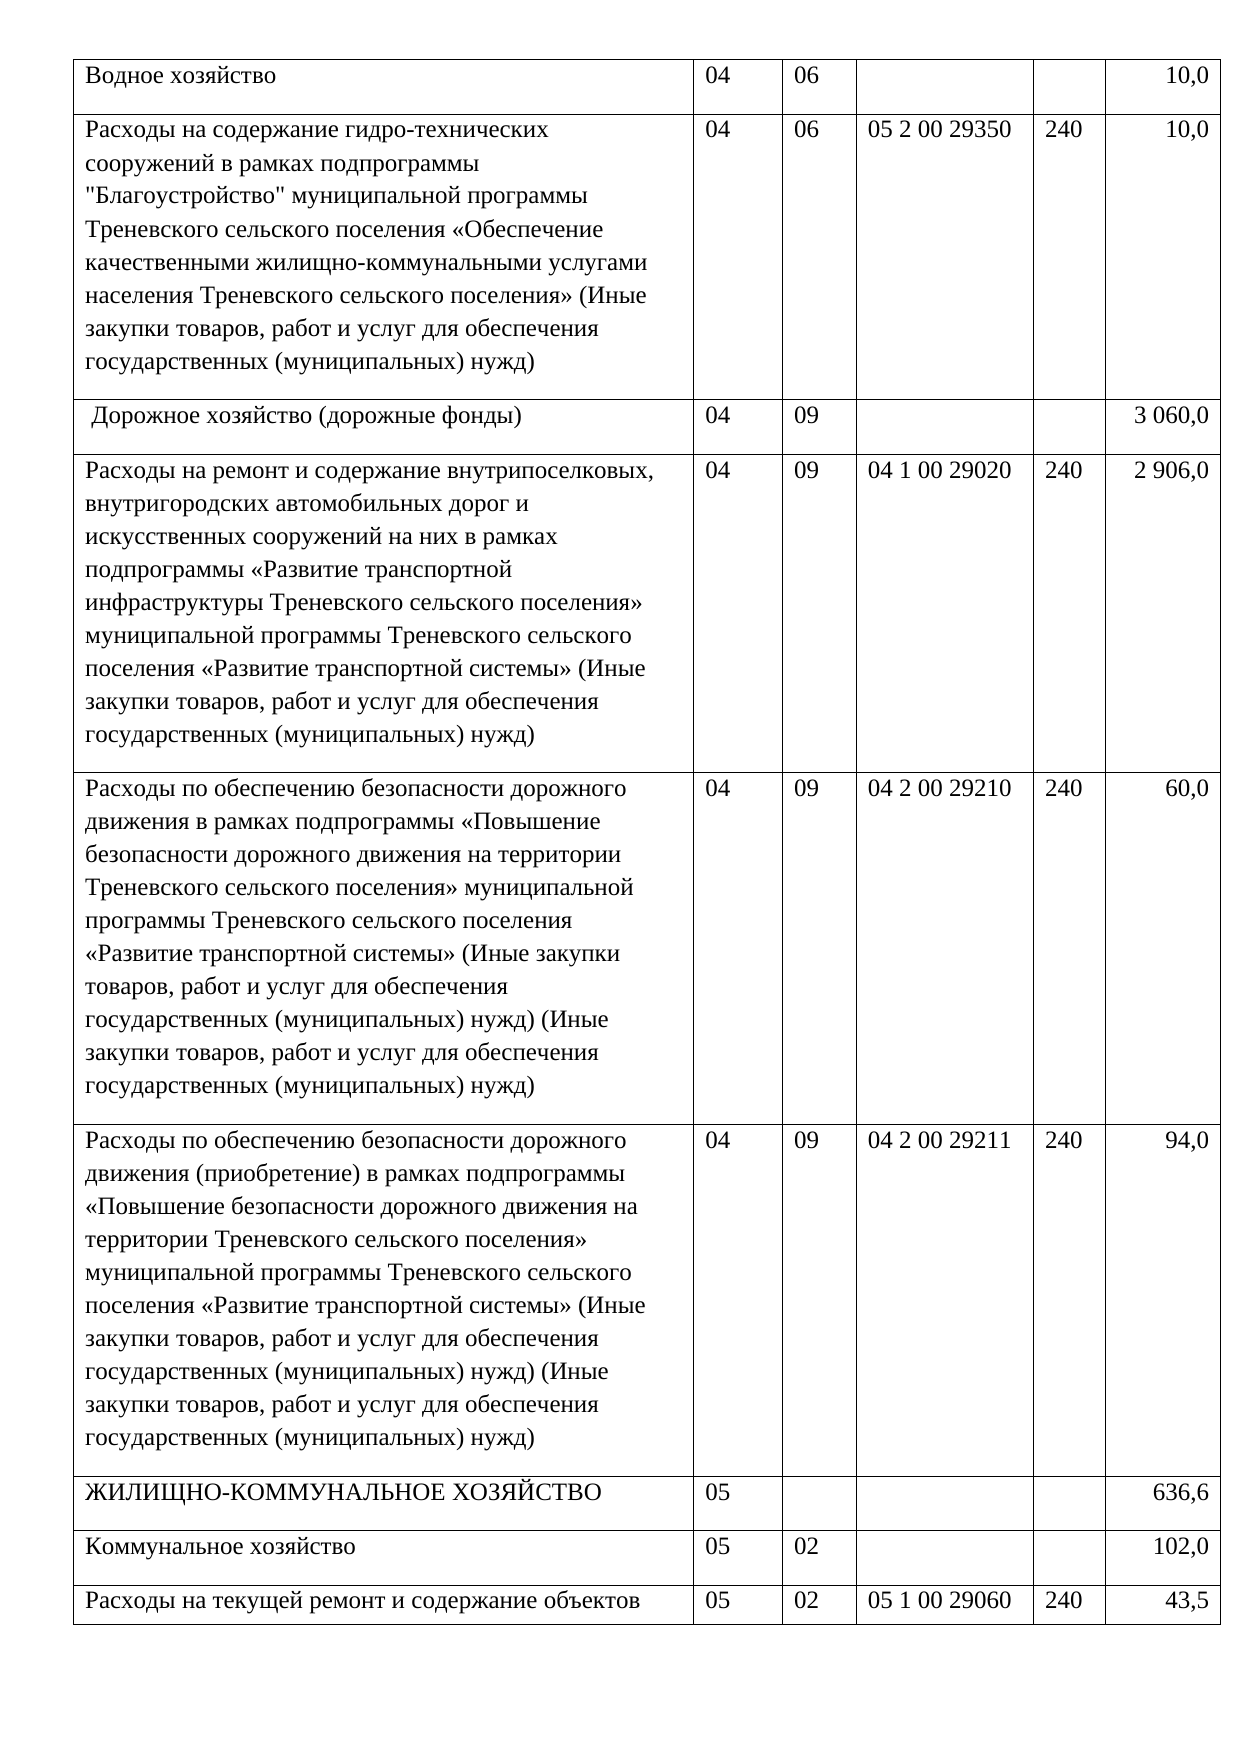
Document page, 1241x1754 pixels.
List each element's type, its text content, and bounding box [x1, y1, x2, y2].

table_cell [857, 1531, 1033, 1584]
table_cell Коммунальное хозяйство [74, 1531, 693, 1584]
table_cell Расходы по обеспечению безопасности дорожного движения (приобретение) в рамках подпрограммы «Повышение безопасности дорожного движения на территории Треневского сельского поселения» муниципальной программы Треневского сельского поселения «Развитие транспортной системы» (Иные закупки товаров, работ и услуг для обеспечения государственных (муниципальных) нужд) (Иные закупки товаров, работ и услуг для обеспечения государственных (муниципальных) нужд) [74, 1125, 693, 1476]
table_cell 09 [783, 1125, 856, 1476]
table_cell 240 [1034, 1125, 1105, 1476]
table_cell Расходы по обеспечению безопасности дорожного движения в рамках подпрограммы «Повышение безопасности дорожного движения на территории Треневского сельского поселения» муниципальной программы Треневского сельского поселения «Развитие транспортной системы» (Иные закупки товаров, работ и услуг для обеспечения государственных (муниципальных) нужд) (Иные закупки товаров, работ и услуг для обеспечения государственных (муниципальных) нужд) [74, 773, 693, 1124]
table_cell 04 [694, 115, 782, 399]
table_cell 09 [783, 455, 856, 772]
table_cell 240 [1034, 455, 1105, 772]
table_cell 05 [694, 1531, 782, 1584]
table_cell 04 [694, 1125, 782, 1476]
table_cell 09 [783, 400, 856, 454]
table_cell [783, 1477, 856, 1530]
table_cell 240 [1034, 773, 1105, 1124]
table_cell [1034, 60, 1105, 113]
table_cell 04 [694, 455, 782, 772]
table_cell 05 [694, 1586, 782, 1624]
table_cell 06 [783, 60, 856, 113]
table_cell [857, 60, 1033, 113]
table_cell Дорожное хозяйство (дорожные фонды) [74, 400, 693, 454]
table_cell [1034, 400, 1105, 454]
table_cell 636,6 [1106, 1477, 1220, 1530]
table_cell [1034, 1477, 1105, 1530]
table_cell [857, 400, 1033, 454]
table_cell 94,0 [1106, 1125, 1220, 1476]
table_cell 02 [783, 1586, 856, 1624]
table_cell Водное хозяйство [74, 60, 693, 113]
table_cell 3 060,0 [1106, 400, 1220, 454]
table_cell 04 [694, 60, 782, 113]
table_cell 102,0 [1106, 1531, 1220, 1584]
table_cell 04 1 00 29020 [857, 455, 1033, 772]
table_cell 02 [783, 1531, 856, 1584]
table_cell Расходы на содержание гидро-технических сооружений в рамках подпрограммы "Благоустройство" муниципальной программы Треневского сельского поселения «Обеспечение качественными жилищно-коммунальными услугами населения Треневского сельского поселения» (Иные закупки товаров, работ и услуг для обеспечения государственных (муниципальных) нужд) [74, 115, 693, 399]
table_cell [1034, 1531, 1105, 1584]
table_cell 04 [694, 773, 782, 1124]
table_cell 04 2 00 29211 [857, 1125, 1033, 1476]
table_cell ЖИЛИЩНО-КОММУНАЛЬНОЕ ХОЗЯЙСТВО [74, 1477, 693, 1530]
table_cell 05 2 00 29350 [857, 115, 1033, 399]
table_cell 10,0 [1106, 115, 1220, 399]
table_cell [857, 1477, 1033, 1530]
table_cell 06 [783, 115, 856, 399]
table_cell 2 906,0 [1106, 455, 1220, 772]
table_cell 04 2 00 29210 [857, 773, 1033, 1124]
table_cell Расходы на ремонт и содержание внутрипоселковых, внутригородских автомобильных дорог и искусственных сооружений на них в рамках подпрограммы «Развитие транспортной инфраструктуры Треневского сельского поселения» муниципальной программы Треневского сельского поселения «Развитие транспортной системы» (Иные закупки товаров, работ и услуг для обеспечения государственных (муниципальных) нужд) [74, 455, 693, 772]
table_cell 60,0 [1106, 773, 1220, 1124]
table_cell 09 [783, 773, 856, 1124]
table_cell 240 [1034, 115, 1105, 399]
table_cell 43,5 [1106, 1586, 1220, 1624]
table_cell 04 [694, 400, 782, 454]
table_cell 10,0 [1106, 60, 1220, 113]
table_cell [74, 1586, 693, 1624]
table_cell 240 [1034, 1586, 1105, 1624]
table_cell 05 1 00 29060 [857, 1586, 1033, 1624]
table_cell 05 [694, 1477, 782, 1530]
